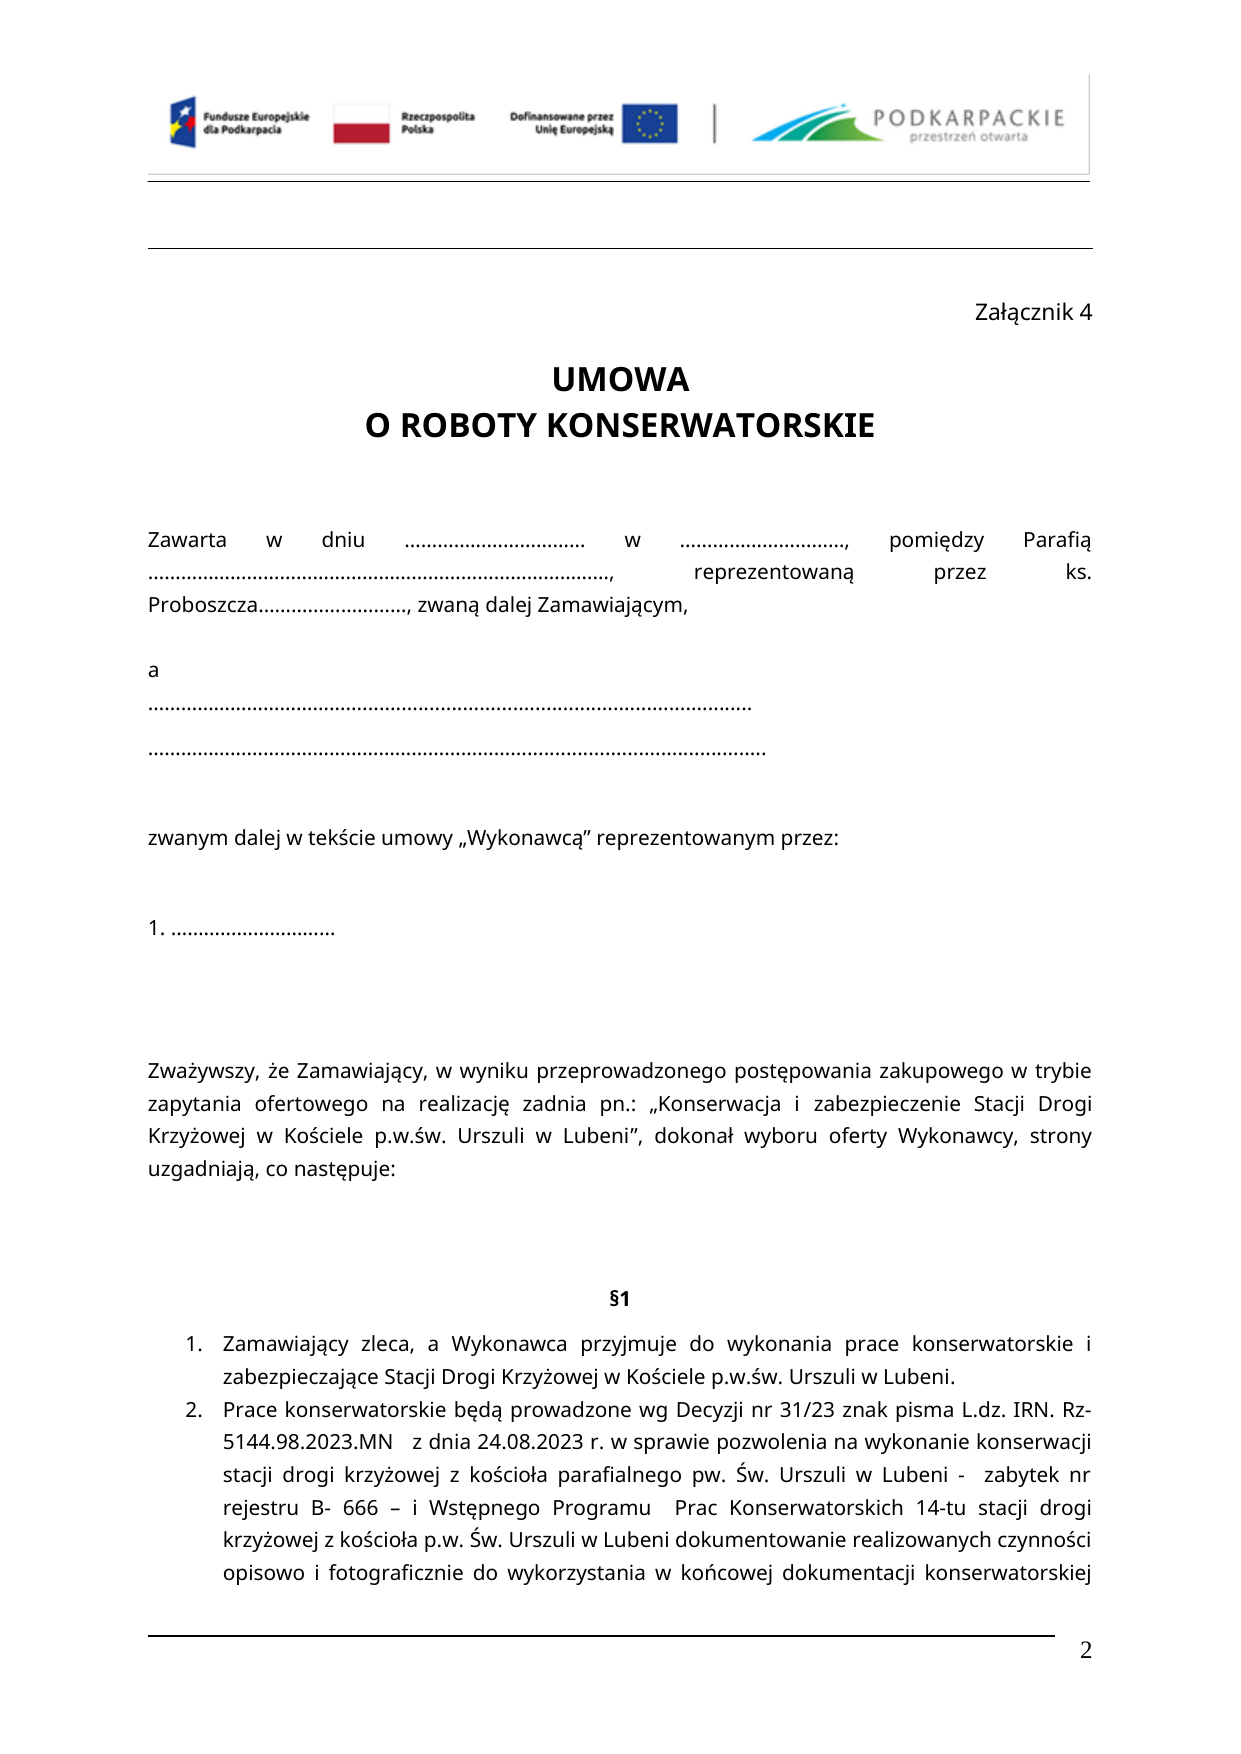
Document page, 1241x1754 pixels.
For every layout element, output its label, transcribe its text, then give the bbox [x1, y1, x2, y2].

text 1. ………………………… [148, 913, 1093, 942]
text Zawarta w dniu …………………………… w …………………………, pomiędzy Parafią …………………………………………………………………………, reprezentowaną przez ks. Proboszcza………………………, zwaną dalej Zamawiającym, [148, 525, 1093, 618]
text §1 [148, 1284, 1093, 1313]
text ………………………………......................................................................... [148, 688, 1093, 716]
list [185, 1395, 1093, 1586]
text Załącznik 4 [148, 296, 1093, 327]
text a [148, 655, 1093, 684]
text O ROBOTY KONSERWATORSKIE [148, 401, 1093, 447]
text Zważywszy, że Zamawiający, w wyniku przeprowadzonego postępowania zakupowego w trybie zapytania ofertowego na realizację zadnia pn.: „Konserwacja i zabezpieczenie Stacji Drogi Krzyżowej w Kościele p.w.św. Urszuli w Lubeni”, dokonał wyboru oferty Wykonawcy, strony uzgadniają, co następuje: [148, 1056, 1093, 1182]
text UMOWA [148, 356, 1093, 401]
list Zamawiający zleca, a Wykonawca przyjmuje do wykonania prace konserwatorskie i zabezpieczające Stacji Drogi Krzyżowej w Kościele p.w.św. Urszuli w Lubeni. [185, 1329, 1093, 1391]
text ………………………………………………………….............................................. [148, 733, 1093, 761]
text zwanym dalej w tekście umowy „Wykonawcą” reprezentowanym przez: [148, 823, 1093, 852]
